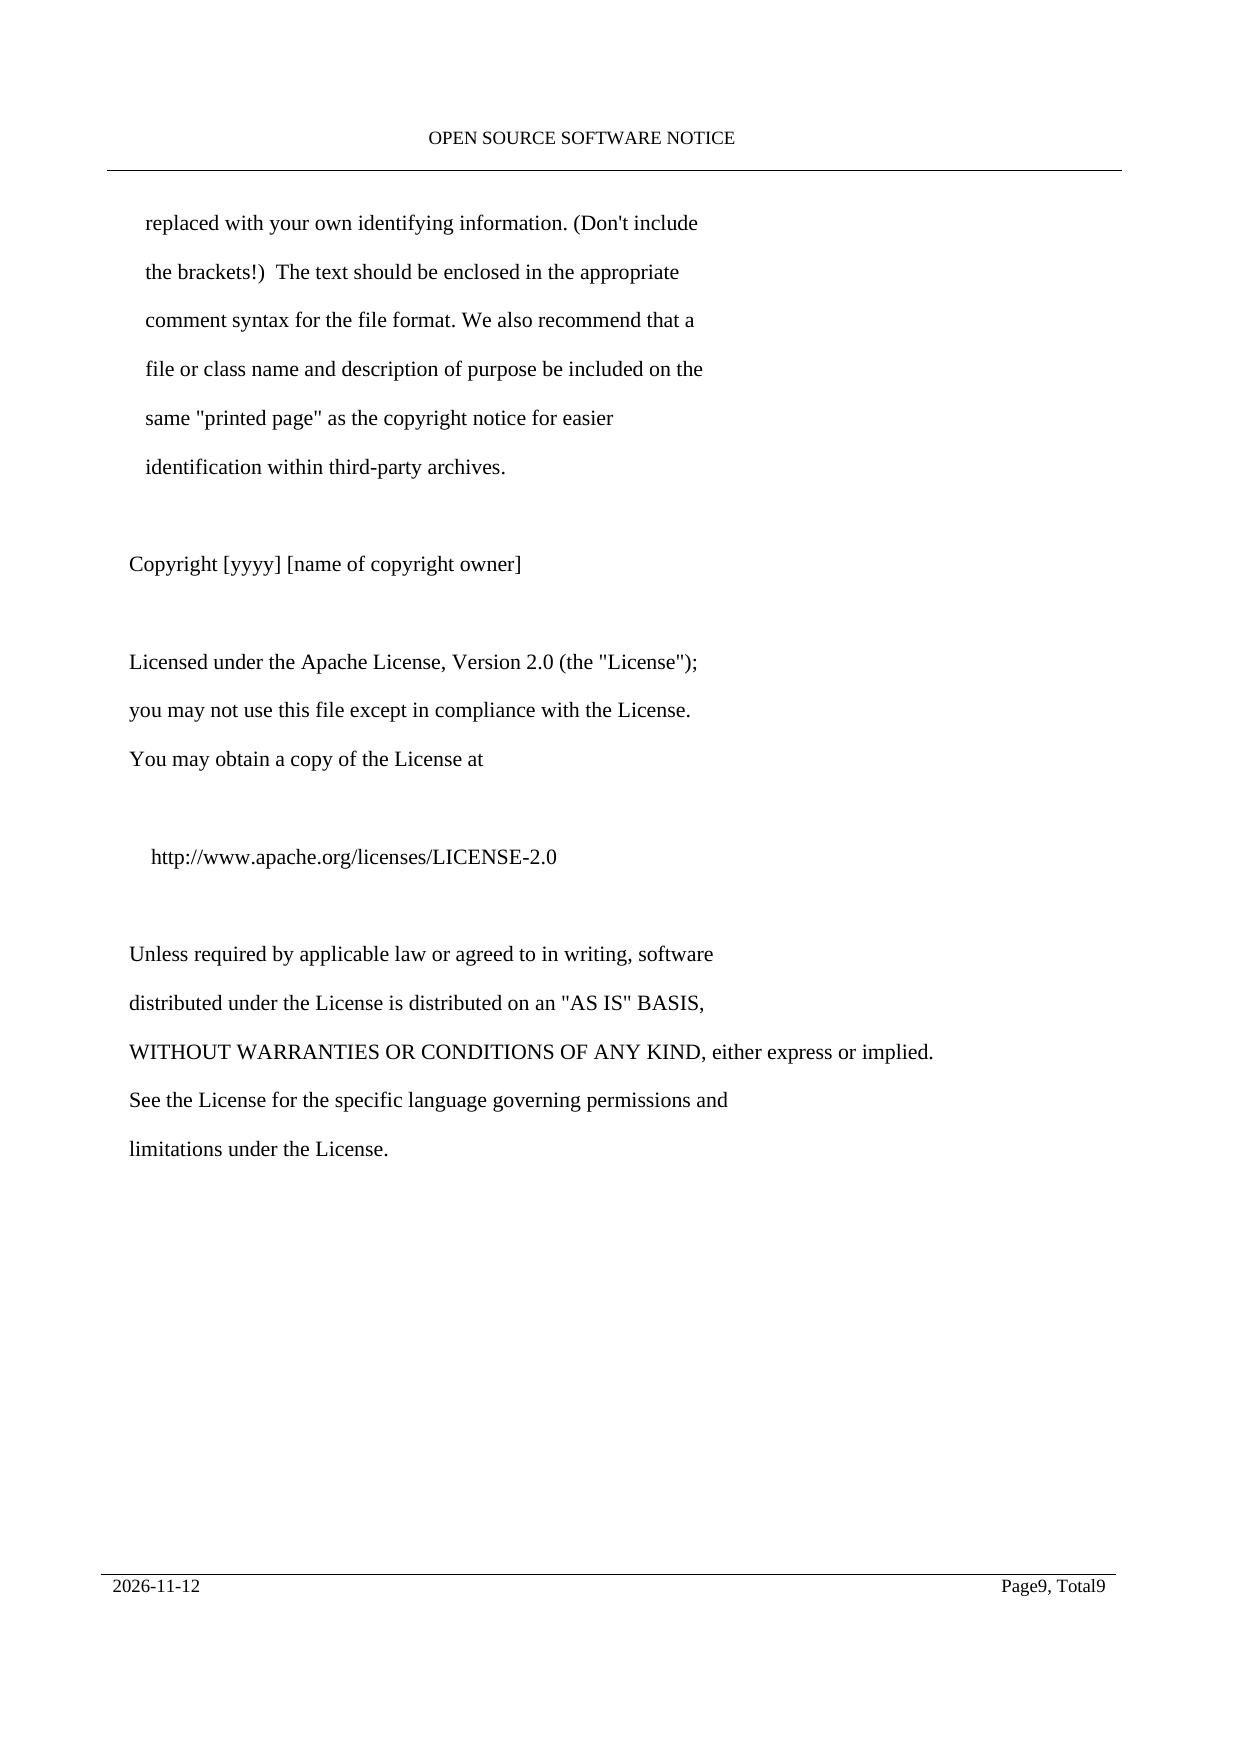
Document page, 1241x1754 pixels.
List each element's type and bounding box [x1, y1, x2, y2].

text [112, 206, 1128, 1165]
